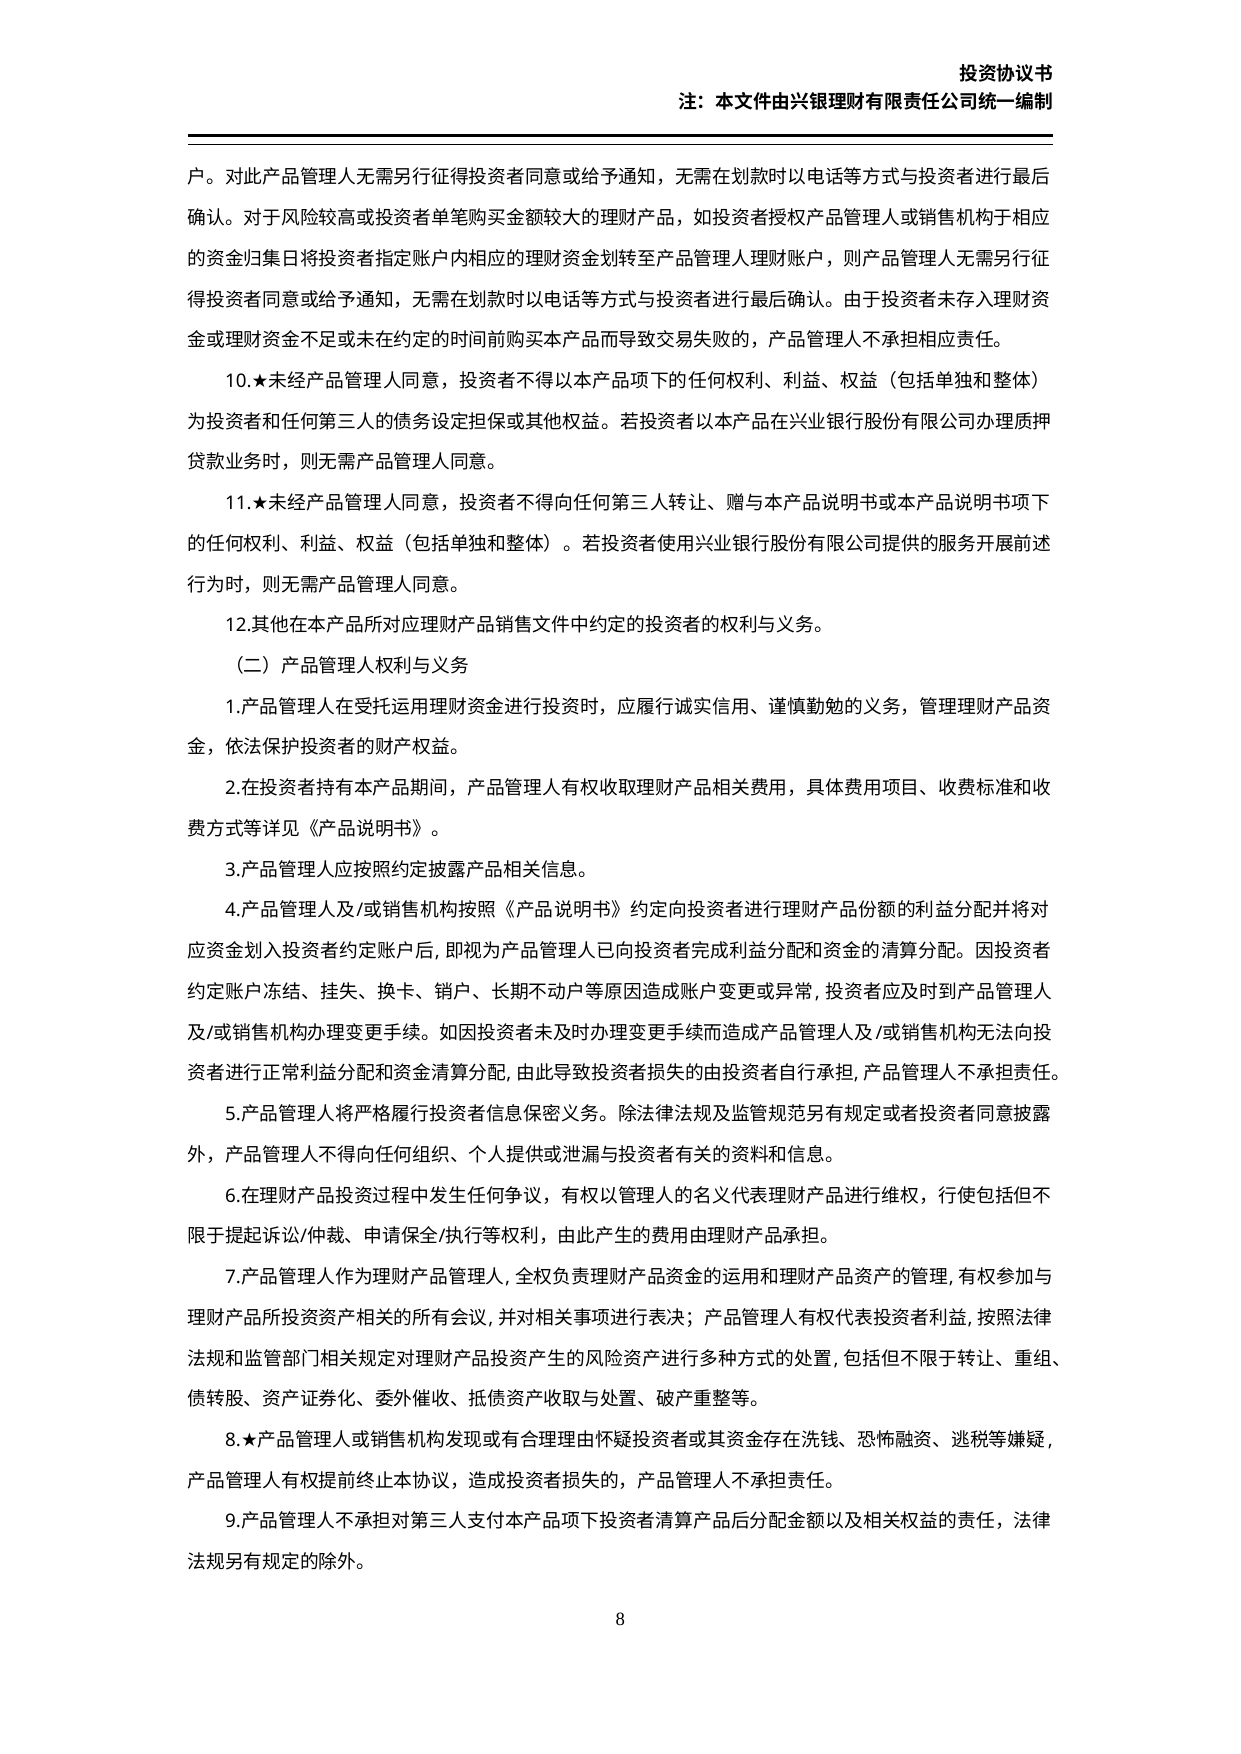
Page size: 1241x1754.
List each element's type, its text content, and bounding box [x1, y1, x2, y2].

text 4.产品管理人及/或销售机构按照《产品说明书》约定向投资者进行理财产品份额的利益分配并将对应资金划入投资者约定账户后, 即视为产品管理人已向投资者完成利益分配和资金的清算分配。因投资者约定账户冻结、挂失、换卡、销户、长期不动户等原因造成账户变更或异常, 投资者应及时到产品管理人及/或销售机构办理变更手续。如因投资者未及时办理变更手续而造成产品管理人及/或销售机构无法向投资者进行正常利益分配和资金清算分配, 由此导致投资者损失的由投资者自行承担, 产品管理人不承担责任。 [187, 895, 1053, 1085]
text （二）产品管理人权利与义务 [225, 651, 1053, 678]
text 12.其他在本产品所对应理财产品销售文件中约定的投资者的权利与义务。 [187, 610, 1053, 637]
text 2.在投资者持有本产品期间，产品管理人有权收取理财产品相关费用，具体费用项目、收费标准和收费方式等详见《产品说明书》。 [187, 773, 1053, 841]
text 8.★产品管理人或销售机构发现或有合理理由怀疑投资者或其资金存在洗钱、恐怖融资、逃税等嫌疑,产品管理人有权提前终止本协议，造成投资者损失的，产品管理人不承担责任。 [187, 1424, 1053, 1492]
text 11.★未经产品管理人同意，投资者不得向任何第三人转让、赠与本产品说明书或本产品说明书项下的任何权利、利益、权益（包括单独和整体）。若投资者使用兴业银行股份有限公司提供的服务开展前述行为时，则无需产品管理人同意。 [187, 488, 1053, 596]
text 3.产品管理人应按照约定披露产品相关信息。 [187, 854, 1053, 882]
text 6.在理财产品投资过程中发生任何争议，有权以管理人的名义代表理财产品进行维权，行使包括但不限于提起诉讼/仲裁、申请保全/执行等权利，由此产生的费用由理财产品承担。 [187, 1180, 1053, 1248]
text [187, 162, 1053, 352]
text 7.产品管理人作为理财产品管理人, 全权负责理财产品资金的运用和理财产品资产的管理, 有权参加与理财产品所投资资产相关的所有会议, 并对相关事项进行表决；产品管理人有权代表投资者利益, 按照法律法规和监管部门相关规定对理财产品投资产生的风险资产进行多种方式的处置, 包括但不限于转让、重组、债转股、资产证券化、委外催收、抵债资产收取与处置、破产重整等。 [187, 1262, 1053, 1411]
text 10.★未经产品管理人同意，投资者不得以本产品项下的任何权利、利益、权益（包括单独和整体）为投资者和任何第三人的债务设定担保或其他权益。若投资者以本产品在兴业银行股份有限公司办理质押贷款业务时，则无需产品管理人同意。 [187, 366, 1053, 474]
text 5.产品管理人将严格履行投资者信息保密义务。除法律法规及监管规范另有规定或者投资者同意披露外，产品管理人不得向任何组织、个人提供或泄漏与投资者有关的资料和信息。 [187, 1099, 1053, 1167]
text 9.产品管理人不承担对第三人支付本产品项下投资者清算产品后分配金额以及相关权益的责任，法律法规另有规定的除外。 [187, 1506, 1053, 1574]
text 1.产品管理人在受托运用理财资金进行投资时，应履行诚实信用、谨慎勤勉的义务，管理理财产品资金，依法保护投资者的财产权益。 [187, 691, 1053, 759]
